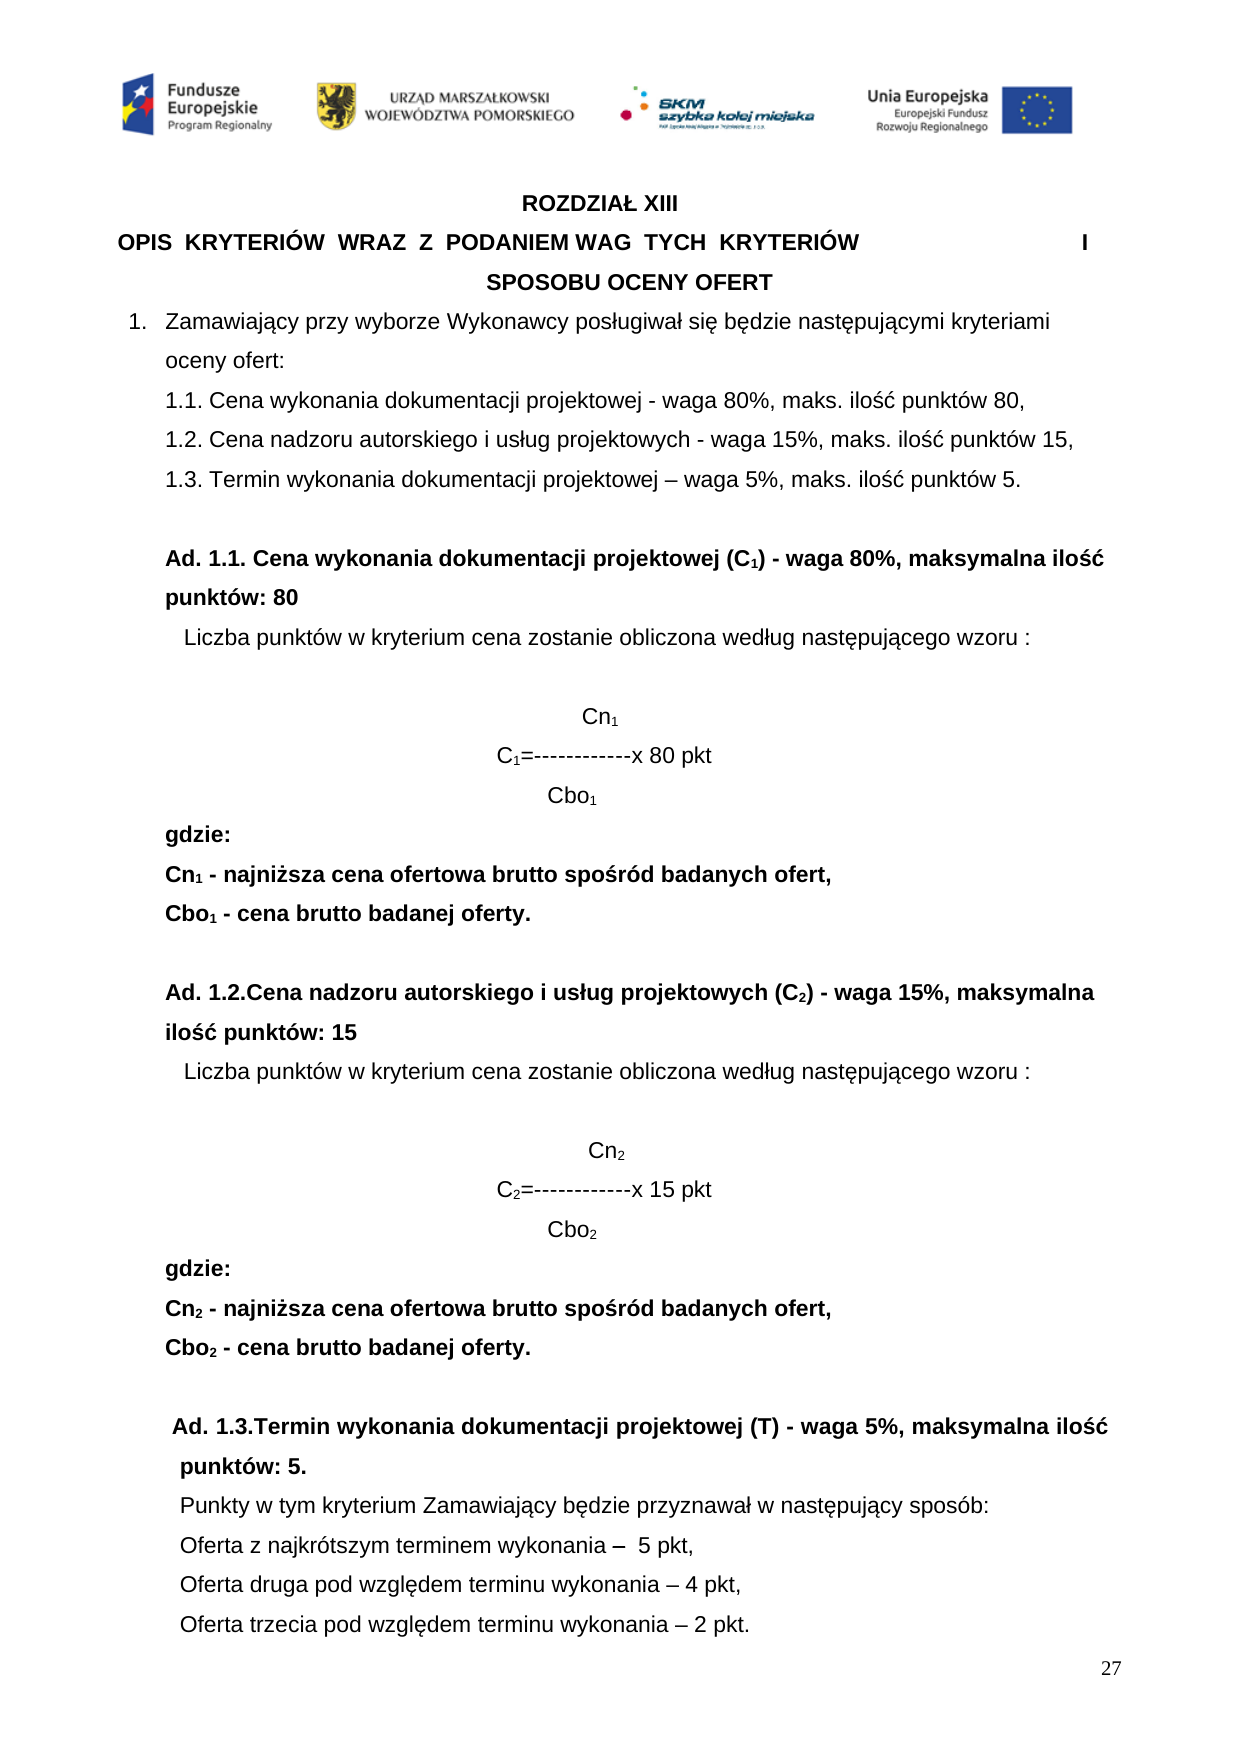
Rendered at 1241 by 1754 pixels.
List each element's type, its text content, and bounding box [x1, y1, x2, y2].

text Cn1 [91, 703, 1109, 729]
list Cena nadzoru autorskiego i usług projektowych - waga 15%, maks. ilość punktów 15, [165, 426, 1109, 453]
text Cbo1 [496, 782, 1109, 808]
list Cena wykonania dokumentacji projektowej - waga 80%, maks. ilość punktów 80, [165, 387, 1109, 413]
text Punkty w tym kryterium Zamawiający będzie przyznawał w następujący sposób: [165, 1492, 1109, 1519]
text Cn2 - najniższa cena ofertowa brutto spośród badanych ofert, [165, 1295, 869, 1321]
list Termin wykonania dokumentacji projektowej – waga 5%, maks. ilość punktów 5. [165, 466, 1109, 492]
text Cbo2 [496, 1216, 1109, 1242]
text Ad. 1.3.Termin wykonania dokumentacji projektowej (T) - waga 5%, maksymalna ilość punktów: 5. [172, 1413, 1109, 1479]
picture [113, 73, 1087, 150]
text C1= x 80 pkt [496, 742, 1109, 768]
text gdzie: [165, 1255, 1109, 1282]
text Liczba punktów w kryterium cena zostanie obliczona według następującego wzoru : [106, 1058, 1109, 1084]
text Ad. 1.2.Cena nadzoru autorskiego i usług projektowych (C2) - waga 15%, maksymalna ilość punktów: 15 [165, 979, 1109, 1045]
text Oferta druga pod względem terminu wykonania – 4 pkt, [165, 1571, 1109, 1598]
text Oferta z najkrótszym terminem wykonania – 5 pkt, [165, 1532, 1109, 1558]
text Cn2 [91, 1137, 1109, 1163]
text ROZDZIAŁ XIII [91, 189, 1109, 216]
text Ad. 1.1. Cena wykonania dokumentacji projektowej (C1) - waga 80%, maksymalna ilość punktów: 80 [165, 545, 1109, 611]
text Liczba punktów w kryterium cena zostanie obliczona według następującego wzoru : [106, 624, 1109, 650]
list Zamawiający przy wyborze Wykonawcy posługiwał się będzie następującymi kryteriami oceny ofert: [128, 308, 1109, 374]
text Cbo1 - cena brutto badanej oferty. [165, 900, 869, 926]
text Cbo2 - cena brutto badanej oferty. [165, 1334, 869, 1361]
text Cn1 - najniższa cena ofertowa brutto spośród badanych ofert, [165, 861, 869, 887]
text OPIS KRYTERIÓW WRAZ Z PODANIEM WAG TYCH KRYTERIÓW I SPOSOBU OCENY OFERT [91, 229, 1109, 295]
text Oferta trzecia pod względem terminu wykonania – 2 pkt. [165, 1611, 1109, 1637]
text gdzie: [165, 821, 1109, 847]
text C2= x 15 pkt [496, 1176, 1109, 1203]
